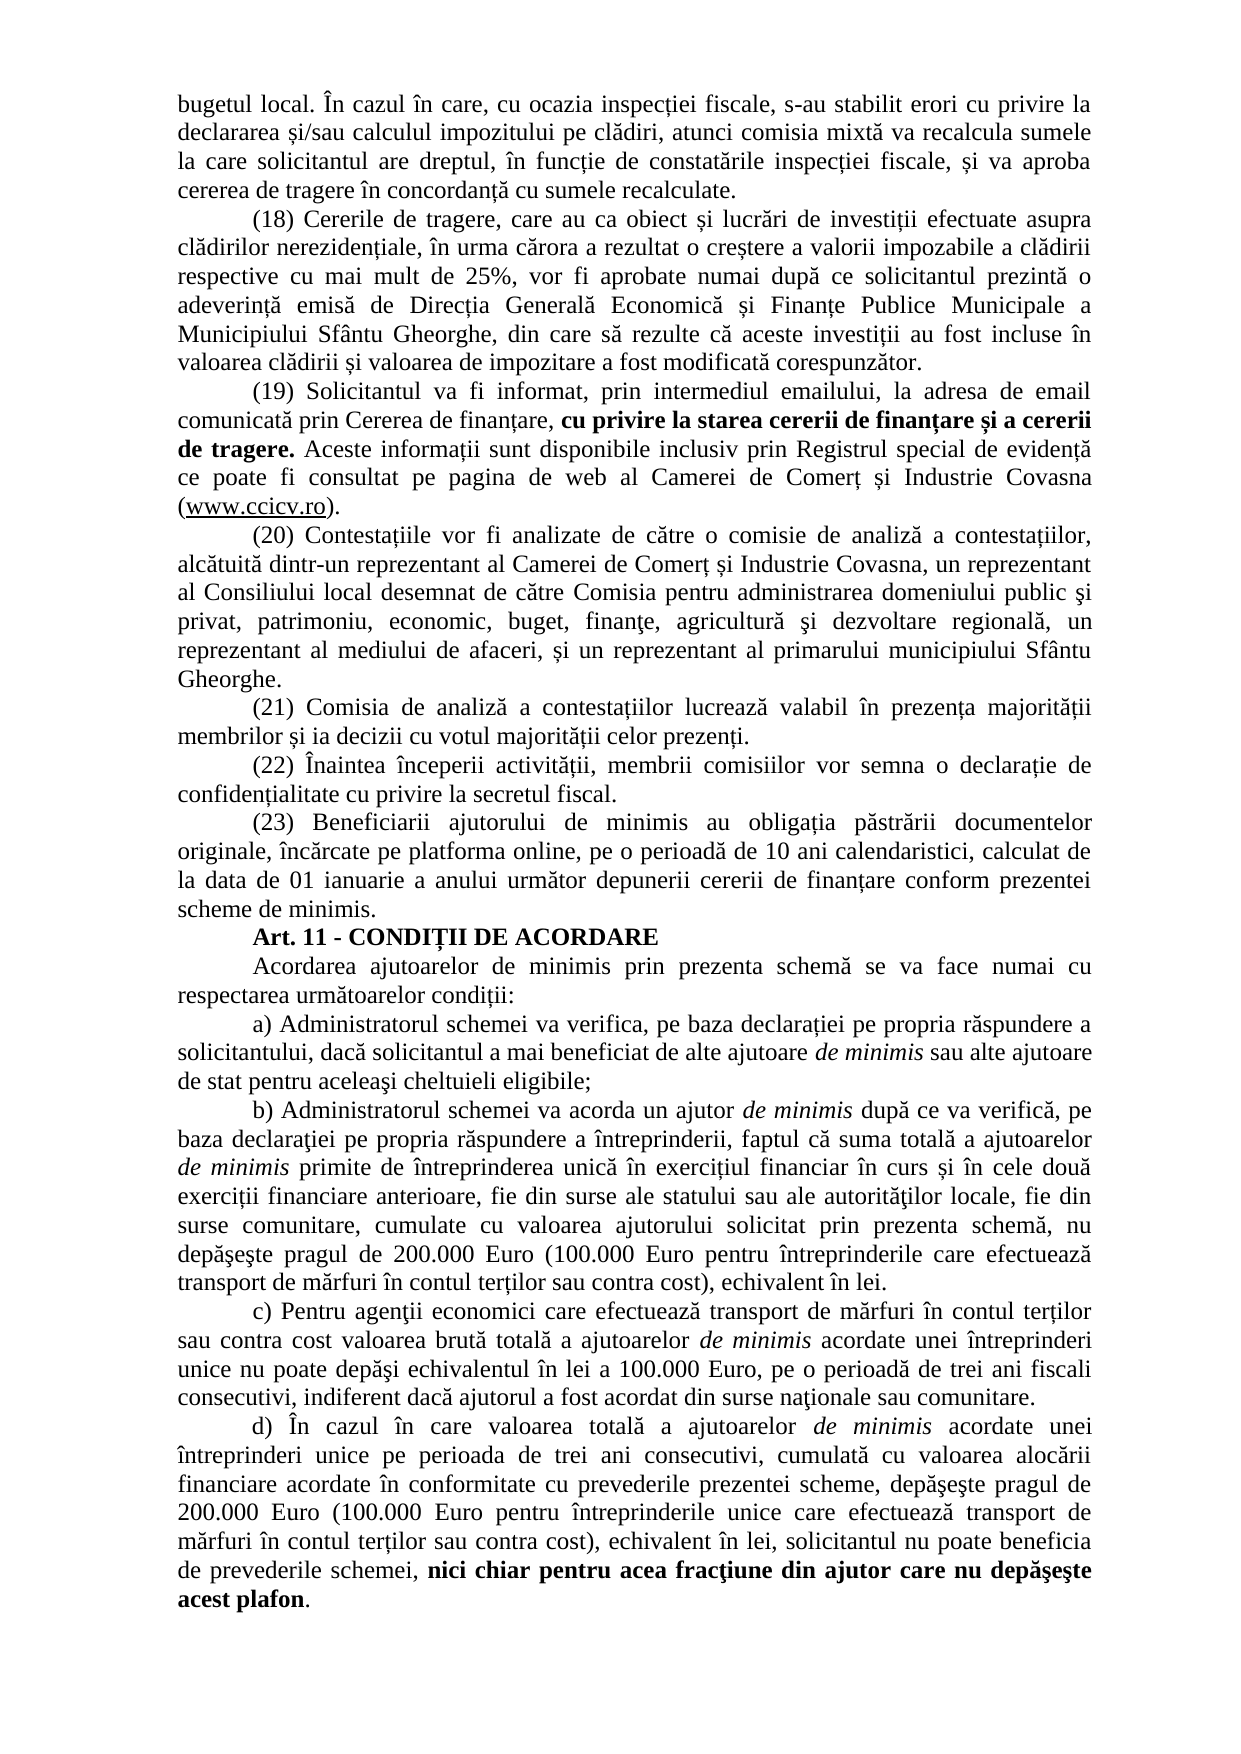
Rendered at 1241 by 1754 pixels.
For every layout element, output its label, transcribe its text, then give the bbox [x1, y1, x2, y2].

text d) În cazul în care valoarea totală a ajutoarelor de minimis acordate unei întreprinderi unice pe perioada de trei ani consecutivi, cumulată cu valoarea alocării financiare acordate în conformitate cu prevederile prezentei scheme, depăşeşte pragul de 200.000 Euro (100.000 Euro pentru întreprinderile unice care efectuează transport de mărfuri în contul terților sau contra cost), echivalent în lei, solicitantul nu poate beneficia de prevederile schemei, nici chiar pentru acea fracţiune din ajutor care nu depăşeşte acest plafon. [177, 1411, 1092, 1612]
text (23) Beneficiarii ajutorului de minimis au obligația păstrării documentelor originale, încărcate pe platforma online, pe o perioadă de 10 ani calendaristici, calculat de la data de 01 ianuarie a anului următor depunerii cererii de finanțare conform prezentei scheme de minimis. [177, 807, 1092, 922]
text (21) Comisia de analiză a contestațiilor lucrează valabil în prezența majorității membrilor și ia decizii cu votul majorității celor prezenți. [177, 692, 1092, 750]
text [177, 89, 1092, 204]
text Acordarea ajutoarelor de minimis prin prezenta schemă se va face numai cu respectarea următoarelor condiții: [177, 951, 1092, 1009]
text c) Pentru agenţii economici care efectuează transport de mărfuri în contul terților sau contra cost valoarea brută totală a ajutoarelor de minimis acordate unei întreprinderi unice nu poate depăşi echivalentul în lei a 100.000 Euro, pe o perioadă de trei ani fiscali consecutivi, indiferent dacă ajutorul a fost acordat din surse naţionale sau comunitare. [177, 1296, 1092, 1411]
text (18) Cererile de tragere, care au ca obiect și lucrări de investiții efectuate asupra clădirilor nerezidențiale, în urma cărora a rezultat o creștere a valorii impozabile a clădirii respective cu mai mult de 25%, vor fi aprobate numai după ce solicitantul prezintă o adeverință emisă de Direcția Generală Economică și Finanțe Publice Municipale a Municipiului Sfântu Gheorghe, din care să rezulte că aceste investiții au fost incluse în valoarea clădirii și valoarea de impozitare a fost modificată corespunzător. [177, 204, 1092, 376]
text (19) Solicitantul va fi informat, prin intermediul emailului, la adresa de email comunicată prin Cererea de finanțare, cu privire la starea cererii de finanțare și a cererii de tragere. Aceste informații sunt disponibile inclusiv prin Registrul special de evidență ce poate fi consultat pe pagina de web al Camerei de Comerț și Industrie Covasna (www.ccicv.ro). [177, 376, 1092, 520]
text b) Administratorul schemei va acorda un ajutor de minimis după ce va verifică, pe baza declaraţiei pe propria răspundere a întreprinderii, faptul că suma totală a ajutoarelor de minimis primite de întreprinderea unică în exercițiul financiar în curs și în cele două exerciții financiare anterioare, fie din surse ale statului sau ale autorităţilor locale, fie din surse comunitare, cumulate cu valoarea ajutorului solicitat prin prezenta schemă, nu depăşeşte pragul de 200.000 Euro (100.000 Euro pentru întreprinderile care efectuează transport de mărfuri în contul terților sau contra cost), echivalent în lei. [177, 1095, 1092, 1296]
text Art. 11 - CONDIȚII DE ACORDARE [177, 922, 1092, 951]
text a) Administratorul schemei va verifica, pe baza declarației pe propria răspundere a solicitantului, dacă solicitantul a mai beneficiat de alte ajutoare de minimis sau alte ajutoare de stat pentru aceleaşi cheltuieli eligibile; [177, 1009, 1092, 1095]
text (20) Contestațiile vor fi analizate de către o comisie de analiză a contestațiilor, alcătuită dintr-un reprezentant al Camerei de Comerț și Industrie Covasna, un reprezentant al Consiliului local desemnat de către Comisia pentru administrarea domeniului public şi privat, patrimoniu, economic, buget, finanţe, agricultură şi dezvoltare regională, un reprezentant al mediului de afaceri, și un reprezentant al primarului municipiului Sfântu Gheorghe. [177, 606, 1092, 692]
text (22) Înaintea începerii activității, membrii comisiilor vor semna o declarație de confidențialitate cu privire la secretul fiscal. [177, 750, 1092, 807]
text (20) Contestațiile vor fi analizate de către o comisie de analiză a contestațiilor, alcătuită dintr-un reprezentant al Camerei de Comerț și Industrie Covasna, un reprezentant al Consiliului local desemnat de către Comisia pentru administrarea domeniului public şi privat, patrimoniu, economic, buget, finanţe, agricultură şi dezvoltare regională, un reprezentant al mediului de afaceri, și un reprezentant al primarului municipiului Sfântu Gheorghe. [177, 520, 1092, 606]
